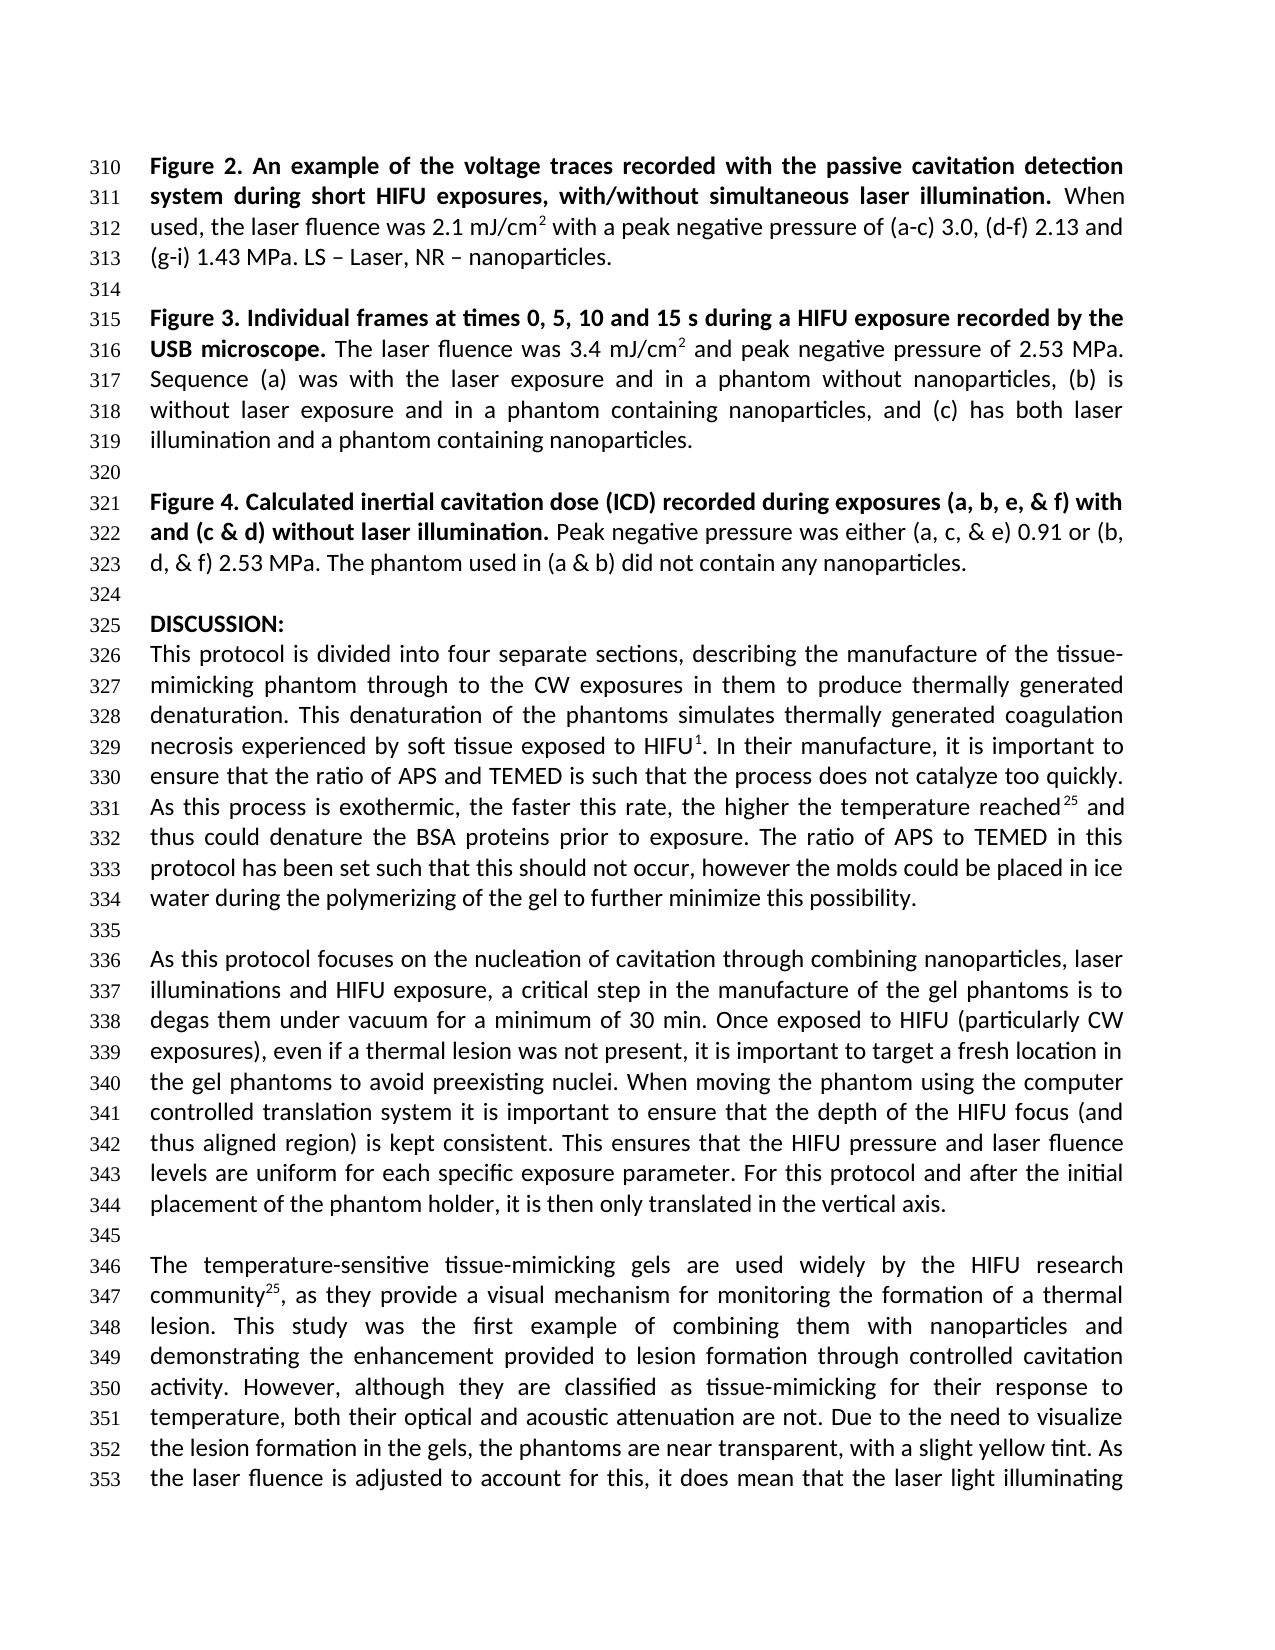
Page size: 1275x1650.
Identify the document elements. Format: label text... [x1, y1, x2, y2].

text Figure 2. An example of the voltage traces recorded with the passive cavitation detection system during short HIFU exposures, with/without simultaneous laser illumination. When used, the laser fluence was 2.1 mJ/cm2 with a peak negative pressure of (a-c) 3.0, (d-f) 2.13 and (g-i) 1.43 MPa. LS – Laser, NR – nanoparticles. [150, 150, 1125, 272]
text DISCUSSION: [150, 608, 1125, 638]
text This protocol is divided into four separate sections, describing the manufacture of the tissue-mimicking phantom through to the CW exposures in them to produce thermally generated denaturation. This denaturation of the phantoms simulates thermally generated coagulation necrosis experienced by soft tissue exposed to HIFU1. In their manufacture, it is important to ensure that the ratio of APS and TEMED is such that the process does not catalyze too quickly. As this process is exothermic, the faster this rate, the higher the temperature reached25 and thus could denature the BSA proteins prior to exposure. The ratio of APS to TEMED in this protocol has been set such that this should not occur, however the molds could be placed in ice water during the polymerizing of the gel to further minimize this possibility. [150, 638, 1125, 913]
text Figure 4. Calculated inertial cavitation dose (ICD) recorded during exposures (a, b, e, & f) with and (c & d) without laser illumination. Peak negative pressure was either (a, c, & e) 0.91 or (b, d, & f) 2.53 MPa. The phantom used in (a & b) did not contain any nanoparticles. [150, 486, 1125, 577]
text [150, 1249, 1125, 1493]
text As this protocol focuses on the nucleation of cavitation through combining nanoparticles, laser illuminations and HIFU exposure, a critical step in the manufacture of the gel phantoms is to degas them under vacuum for a minimum of 30 min. Once exposed to HIFU (particularly CW exposures), even if a thermal lesion was not present, it is important to target a fresh location in the gel phantoms to avoid preexisting nuclei. When moving the phantom using the computer controlled translation system it is important to ensure that the depth of the HIFU focus (and thus aligned region) is kept consistent. This ensures that the HIFU pressure and laser fluence levels are uniform for each specific exposure parameter. For this protocol and after the initial placement of the phantom holder, it is then only translated in the vertical axis. [150, 943, 1125, 1218]
text Figure 3. Individual frames at times 0, 5, 10 and 15 s during a HIFU exposure recorded by the USB microscope. The laser fluence was 3.4 mJ/cm2 and peak negative pressure of 2.53 MPa. Sequence (a) was with the laser exposure and in a phantom without nanoparticles, (b) is without laser exposure and in a phantom containing nanoparticles, and (c) has both laser illumination and a phantom containing nanoparticles. [150, 303, 1125, 455]
